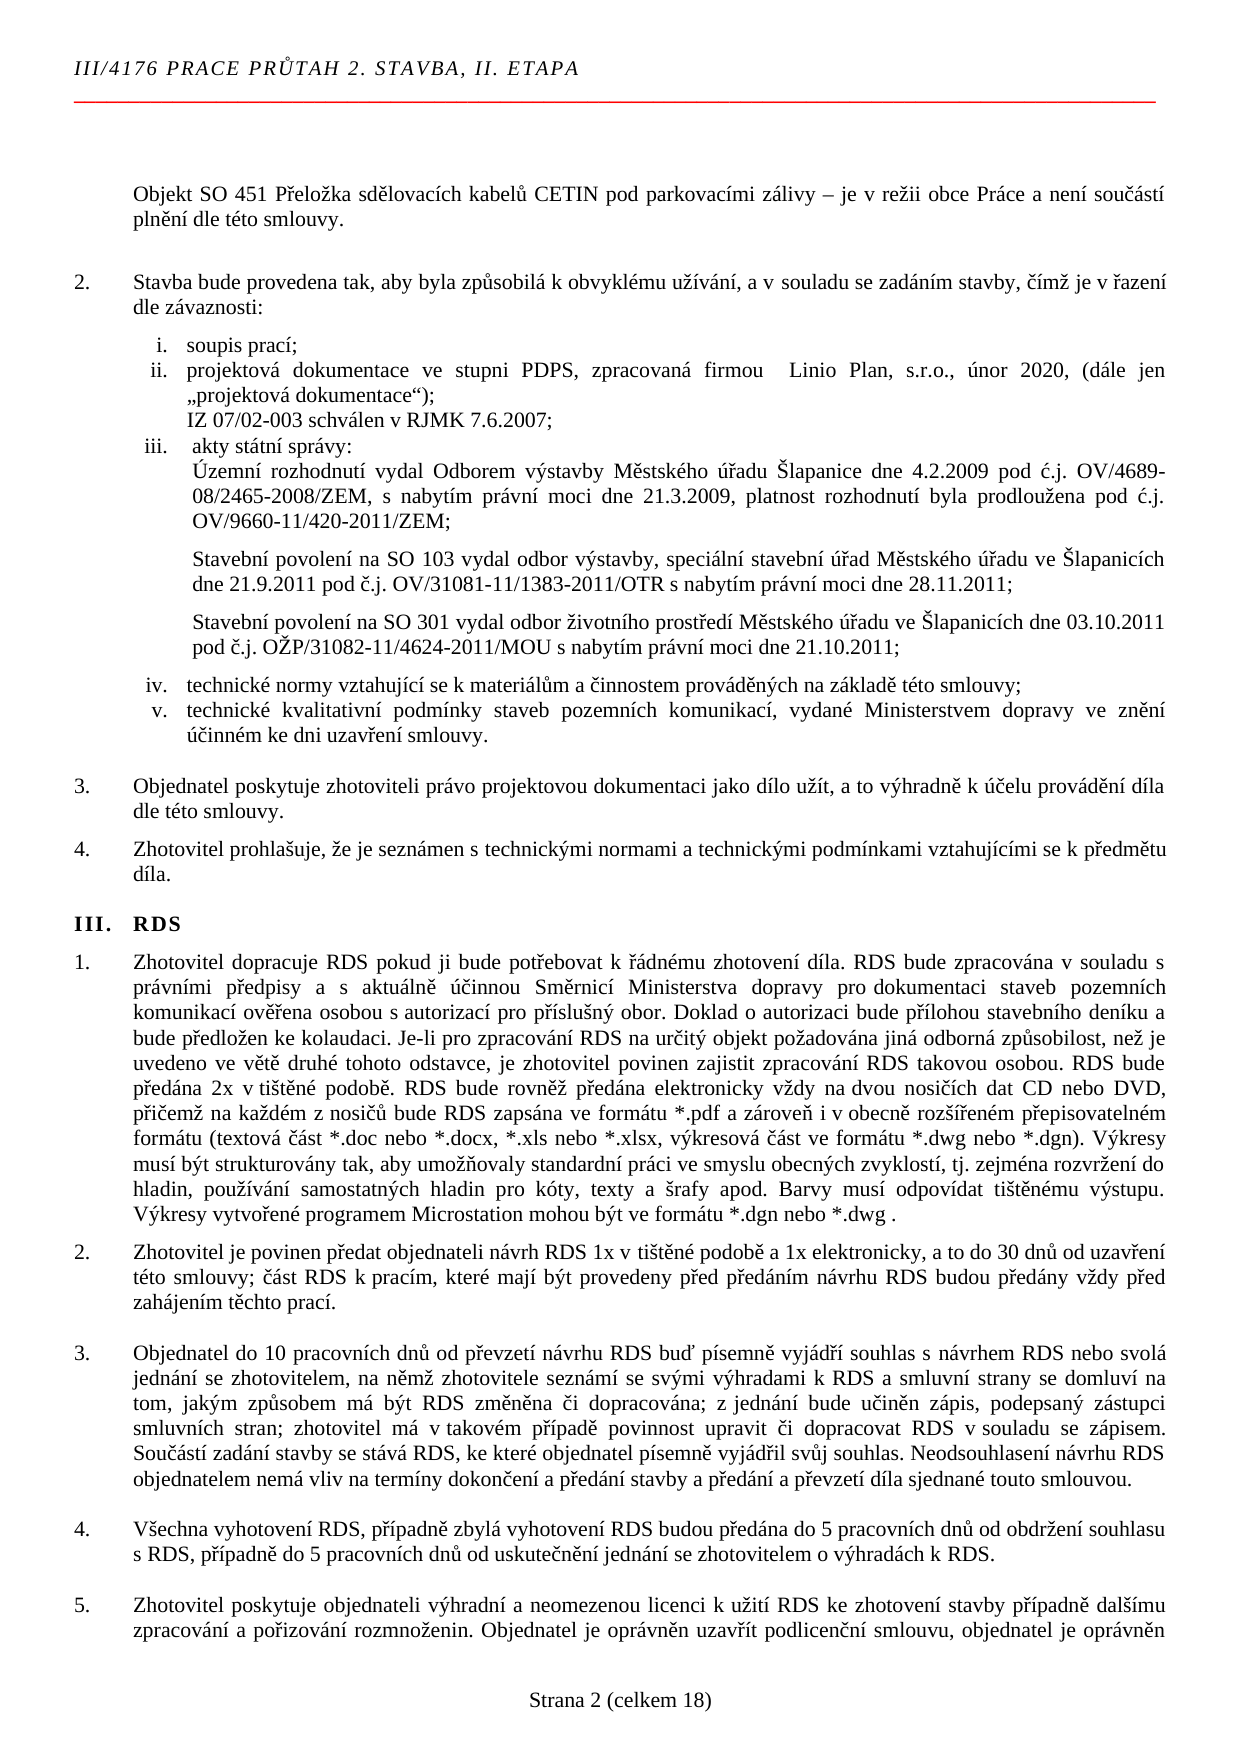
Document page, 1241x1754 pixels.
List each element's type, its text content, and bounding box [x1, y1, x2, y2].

list RDS [74, 911, 1167, 936]
list Objednatel poskytuje zhotoviteli právo projektovou dokumentaci jako dílo užít, a to výhradně k účelu provádění díla dle této smlouvy. [74, 773, 1167, 823]
text Územní rozhodnutí vydal Odborem výstavby Městského úřadu Šlapanice dne 4.2.2009 pod ć.j. OV/4689-08/2465-2008/ZEM, s nabytím právní moci dne 21.3.2009, platnost rozhodnutí byla prodloužena pod ć.j. OV/9660-11/420-2011/ZEM; [192, 458, 1167, 533]
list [74, 1592, 1167, 1642]
list Objednatel do 10 pracovních dnů od převzetí návrhu RDS buď písemně vyjádří souhlas s návrhem RDS nebo svolá jednání se zhotovitelem, na němž zhotovitele seznámí se svými výhradami k RDS a smluvní strany se domluví na tom, jakým způsobem má být RDS změněna či dopracována; z jednání bude učiněn zápis, podepsaný zástupci smluvních stran; zhotovitel má v takovém případě povinnost upravit či dopracovat RDS v souladu se zápisem. Součástí zadání stavby se stává RDS, ke které objednatel písemně vyjádřil svůj souhlas. Neodsouhlasení návrhu RDS objednatelem nemá vliv na termíny dokončení a předání stavby a předání a převzetí díla sjednané touto smlouvou. [74, 1339, 1167, 1491]
list Objekt SO 451 Přeložka sdělovacích kabelů CETIN pod parkovacími zálivy – je v režii obce Práce a není součástí plnění dle této smlouvy. [133, 181, 1167, 231]
list Zhotovitel prohlašuje, že je seznámen s technickými normami a technickými podmínkami vztahujícími se k předmětu díla. [74, 836, 1167, 886]
list Stavba bude provedena tak, aby byla způsobilá k obvyklému užívání, a v souladu se zadáním stavby, čímž je v řazení dle závaznosti: [74, 269, 1167, 319]
list technické normy vztahující se k materiálům a činnostem prováděných na základě této smlouvy; [168, 672, 1167, 697]
list Zhotovitel dopracuje RDS pokud ji bude potřebovat k řádnému zhotovení díla. RDS bude zpracována v souladu s právními předpisy a s aktuálně účinnou Směrnicí Ministerstva dopravy pro dokumentaci staveb pozemních komunikací ověřena osobou s autorizací pro příslušný obor. Doklad o autorizaci bude přílohou stavebního deníku a bude předložen ke kolaudaci. Je-li pro zpracování RDS na určitý objekt požadována jiná odborná způsobilost, než je uvedeno ve větě druhé tohoto odstavce, je zhotovitel povinen zajistit zpracování RDS takovou osobou. RDS bude předána 2x v tištěné podobě. RDS bude rovněž předána elektronicky vždy na dvou nosičích dat CD nebo DVD, přičemž na každém z nosičů bude RDS zapsána ve formátu *.pdf a zároveň i v obecně rozšířeném přepisovatelném formátu (textová část *.doc nebo *.docx, *.xls nebo *.xlsx, výkresová část ve formátu *.dwg nebo *.dgn). Výkresy musí být strukturovány tak, aby umožňovaly standardní práci ve smyslu obecných zvyklostí, tj. zejména rozvržení do hladin, používání samostatných hladin pro kóty, texty a šrafy apod. Barvy musí odpovídat tištěnému výstupu. Výkresy vytvořené programem Microstation mohou být ve formátu *.dgn nebo *.dwg . [74, 949, 1167, 1226]
text IZ 07/02-003 schválen v RJMK 7.6.2007; [187, 407, 1167, 433]
list Zhotovitel je povinen předat objednateli návrh RDS 1x v tištěné podobě a 1x elektronicky, a to do 30 dnů od uzavření této smlouvy; část RDS k pracím, které mají být provedeny před předáním návrhu RDS budou předány vždy před zahájením těchto prací. [74, 1239, 1167, 1314]
list akty státní správy: [168, 433, 1167, 458]
text Stavební povolení na SO 103 vydal odbor výstavby, speciální stavební úřad Městského úřadu ve Šlapanicích dne 21.9.2011 pod č.j. OV/31081-11/1383-2011/OTR s nabytím právní moci dne 28.11.2011; [192, 546, 1167, 596]
list technické kvalitativní podmínky staveb pozemních komunikací, vydané Ministerstvem dopravy ve znění účinném ke dni uzavření smlouvy. [168, 697, 1167, 747]
text Stavební povolení na SO 301 vydal odbor životního prostředí Městského úřadu ve Šlapanicích dne 03.10.2011 pod č.j. OŽP/31082-11/4624-2011/MOU s nabytím právní moci dne 21.10.2011; [192, 609, 1167, 659]
list soupis prací; [168, 332, 1167, 357]
list Všechna vyhotovení RDS, případně zbylá vyhotovení RDS budou předána do 5 pracovních dnů od obdržení souhlasu s RDS, případně do 5 pracovních dnů od uskutečnění jednání se zhotovitelem o výhradách k RDS. [74, 1516, 1167, 1566]
list projektová dokumentace ve stupni PDPS, zpracovaná firmou Linio Plan, s.r.o., únor 2020, (dále jen „projektová dokumentace“); [168, 357, 1167, 407]
